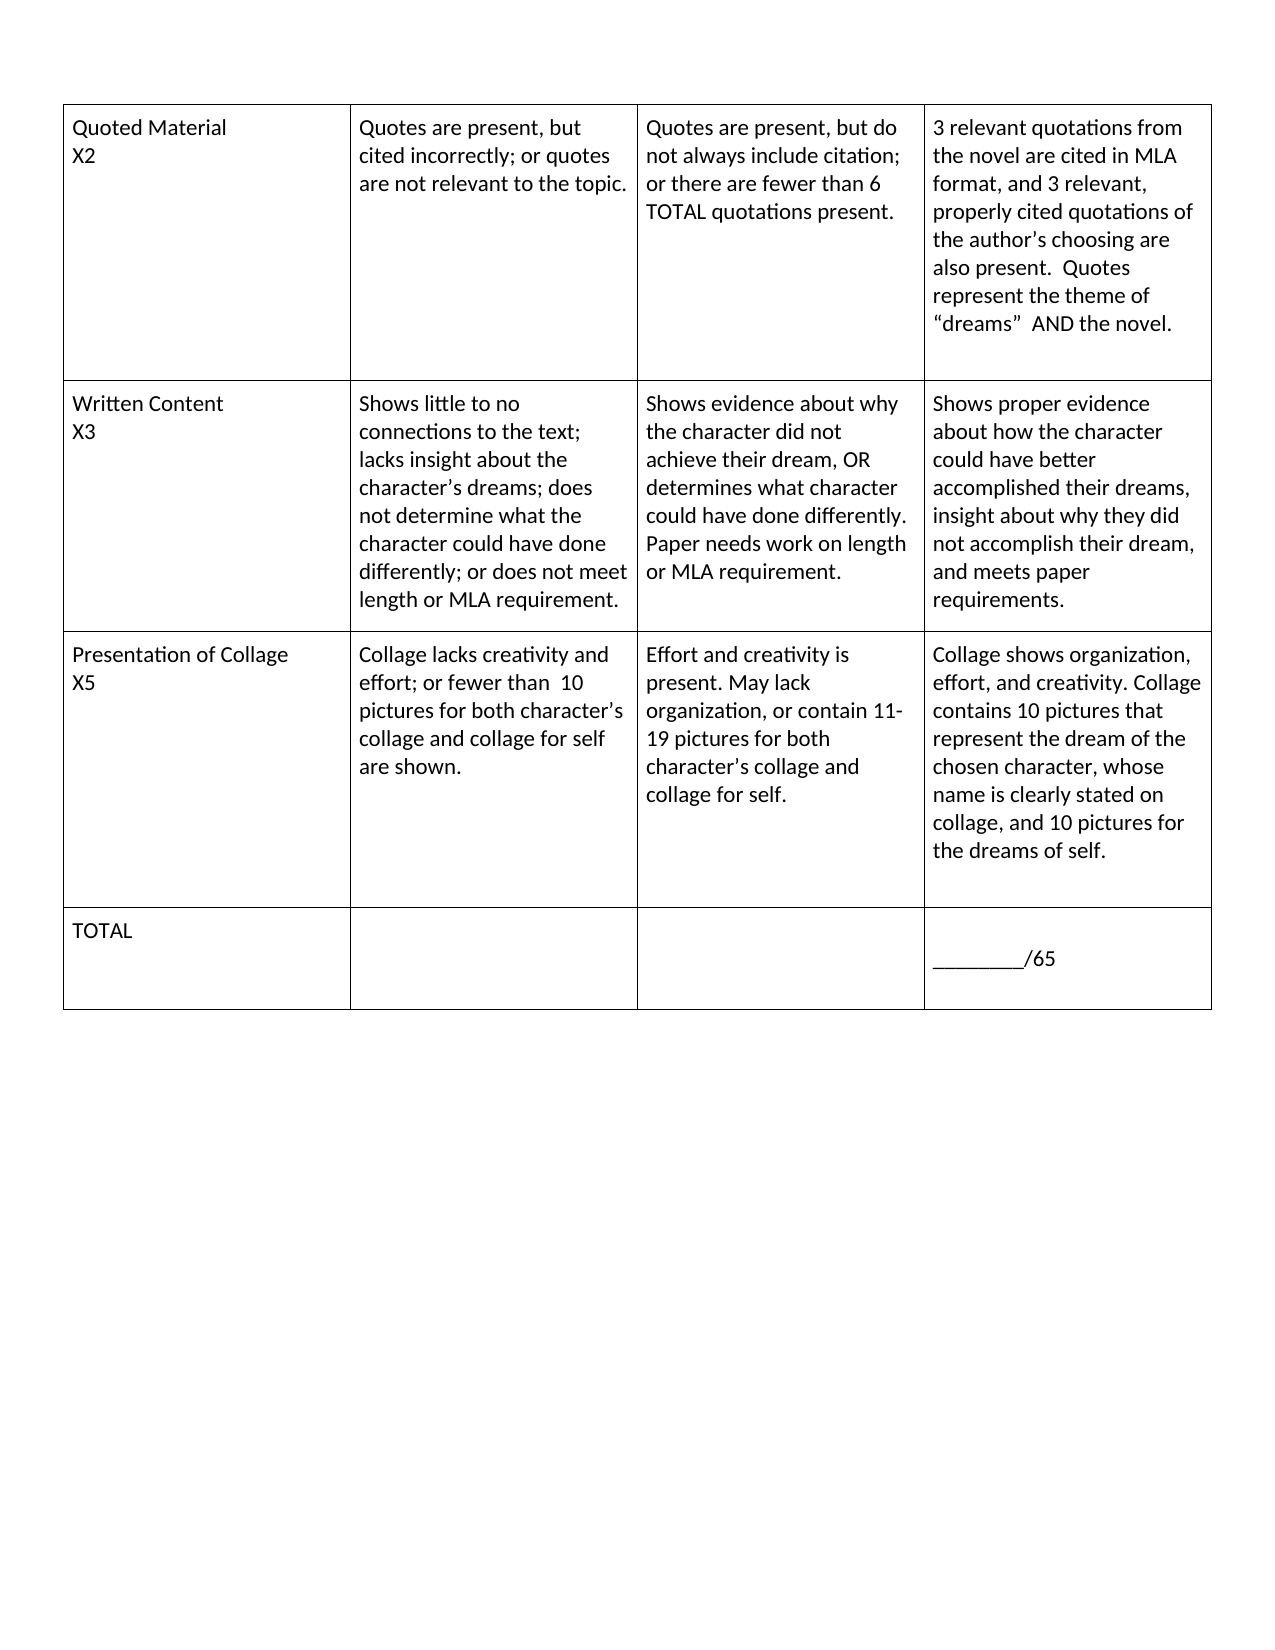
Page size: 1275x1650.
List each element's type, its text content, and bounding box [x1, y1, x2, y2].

table_cell Shows proper evidence about how the character could have better accomplished their dreams, insight about why they did not accomplish their dream, and meets paper requirements. [925, 381, 1211, 631]
table_cell TOTAL [64, 908, 350, 1009]
table_cell Shows evidence about why the character did not achieve their dream, OR determines what character could have done differently. Paper needs work on length or MLA requirement. [638, 381, 924, 631]
table_cell Written Content X3 [64, 381, 350, 631]
table_cell Quotes are present, but do not always include citation; or there are fewer than 6 TOTAL quotations present. [638, 105, 924, 380]
table_cell 3 relevant quotations from the novel are cited in MLA format, and 3 relevant, properly cited quotations of the author’s choosing are also present. Quotes represent the theme of “dreams” AND the novel. [925, 105, 1211, 380]
table_cell Collage lacks creativity and effort; or fewer than 10 pictures for both character’s collage and collage for self are shown. [351, 632, 637, 907]
table_cell [638, 908, 924, 1009]
table_cell Quoted Material X2 [64, 105, 350, 380]
table_cell ________/65 [925, 908, 1211, 1009]
table_cell Presentation of Collage X5 [64, 632, 350, 907]
table_cell Effort and creativity is present. May lack organization, or contain 11-19 pictures for both character’s collage and collage for self. [638, 632, 924, 907]
table_cell Shows little to no connections to the text; lacks insight about the character’s dreams; does not determine what the character could have done differently; or does not meet length or MLA requirement. [351, 381, 637, 631]
table_cell [351, 908, 637, 1009]
table_cell Collage shows organization, effort, and creativity. Collage contains 10 pictures that represent the dream of the chosen character, whose name is clearly stated on collage, and 10 pictures for the dreams of self. [925, 632, 1211, 907]
table_cell Quotes are present, but cited incorrectly; or quotes are not relevant to the topic. [351, 105, 637, 380]
